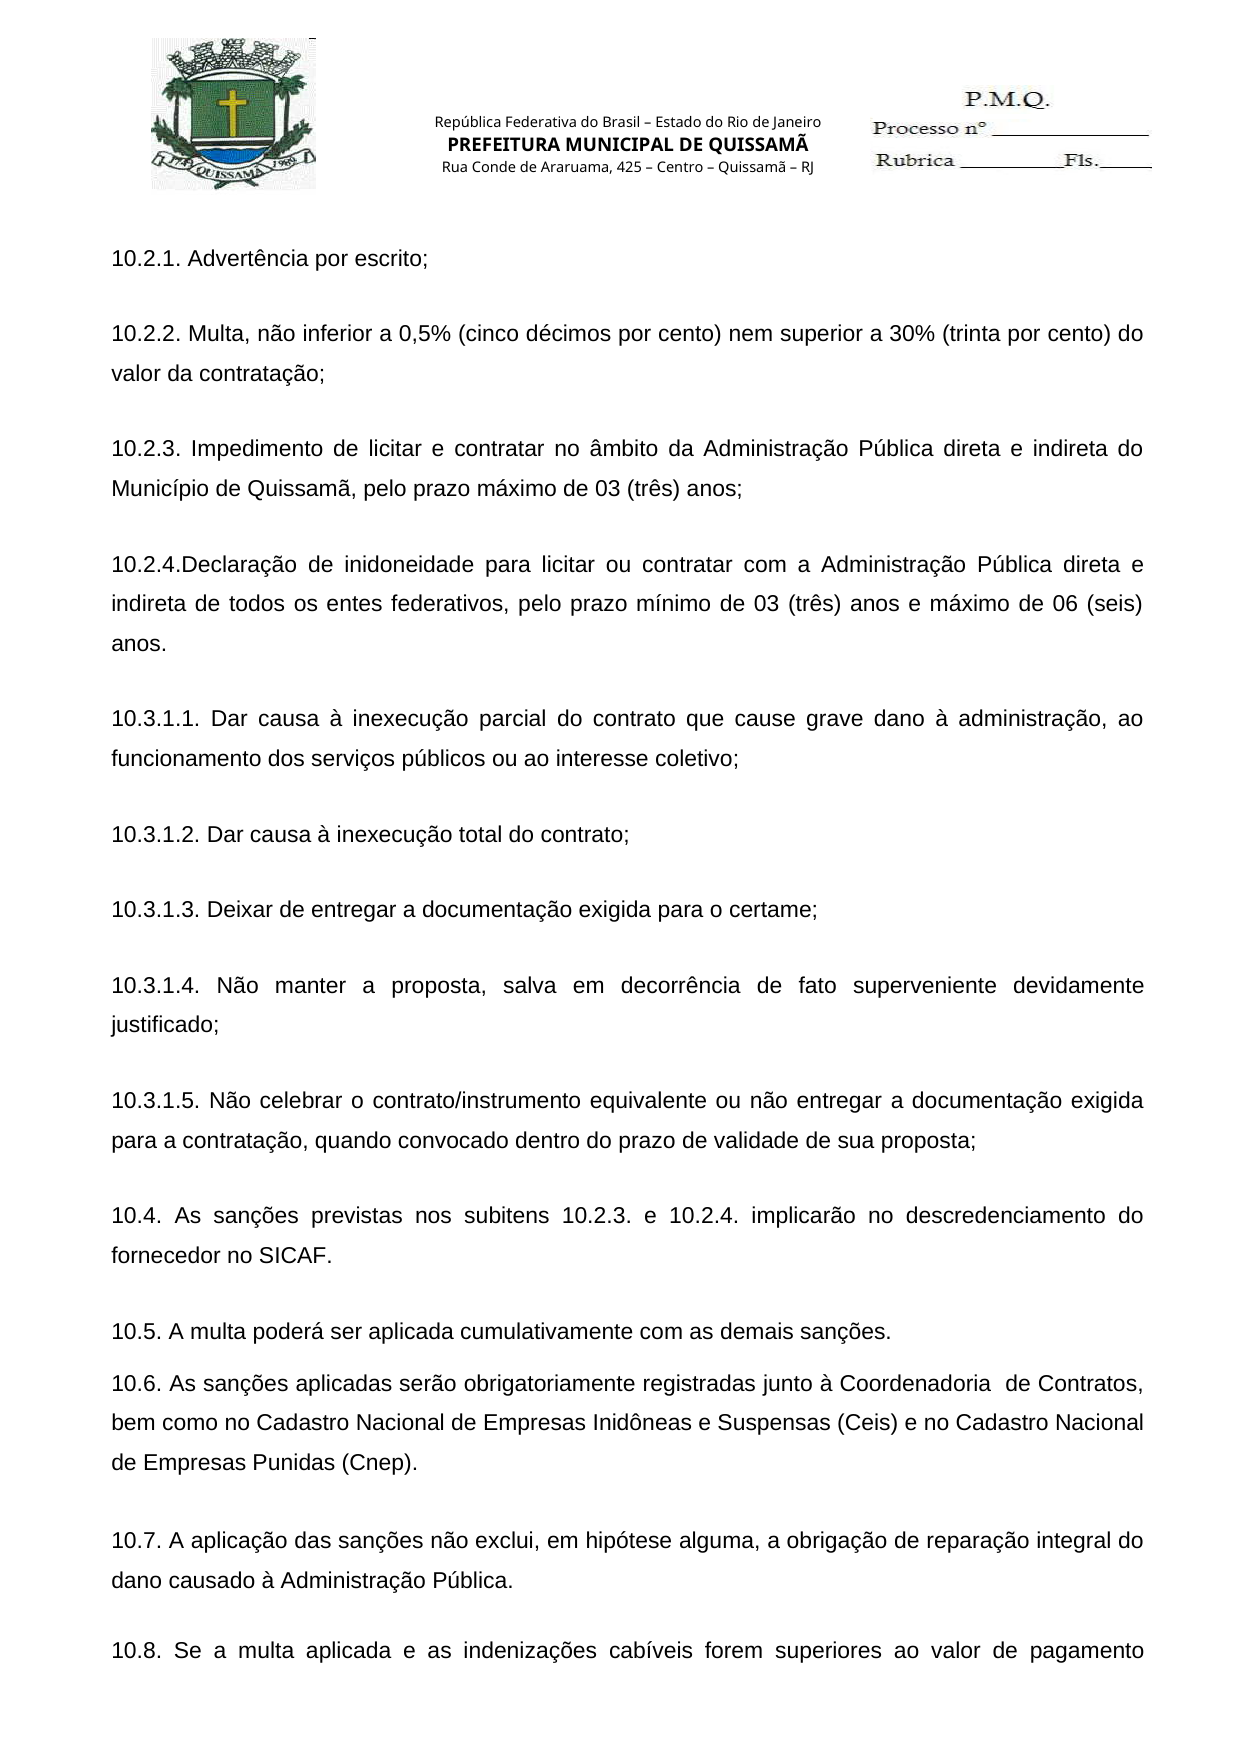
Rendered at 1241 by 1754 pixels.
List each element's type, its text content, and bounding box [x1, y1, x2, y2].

text 10.6. As sanções aplicadas serão obrigatoriamente registradas junto à Coordenadoria de Contratos, bem como no Cadastro Nacional de Empresas Inidôneas e Suspensas (Ceis) e no Cadastro Nacional de Empresas Punidas (Cnep). [111, 1369, 1145, 1475]
text 10.2.4.Declaração de inidoneidade para licitar ou contratar com a Administração Pública direta e indireta de todos os entes federativos, pelo prazo mínimo de 03 (três) anos e máximo de 06 (seis) anos. [111, 551, 1145, 656]
text 10.3.1.3. Deixar de entregar a documentação exigida para o certame; [111, 896, 1145, 923]
text 10.5. A multa poderá ser aplicada cumulativamente com as demais sanções. [111, 1318, 1145, 1344]
text 10.3.1.4. Não manter a proposta, salva em decorrência de fato superveniente devidamente justificado; [111, 972, 1145, 1038]
text 10.2.2. Multa, não inferior a 0,5% (cinco décimos por cento) nem superior a 30% (trinta por cento) do valor da contratação; [111, 320, 1145, 386]
text 10.4. As sanções previstas nos subitens 10.2.3. e 10.2.4. implicarão no descredenciamento do fornecedor no SICAF. [111, 1202, 1145, 1268]
text 10.3.1.1. Dar causa à inexecução parcial do contrato que cause grave dano à administração, ao funcionamento dos serviços públicos ou ao interesse coletivo; [111, 705, 1145, 771]
text 10.2.1. Advertência por escrito; [111, 244, 1145, 271]
text 10.3.1.2. Dar causa à inexecução total do contrato; [111, 821, 1145, 847]
text 10.7. A aplicação das sanções não exclui, em hipótese alguma, a obrigação de reparação integral do dano causado à Administração Pública. [111, 1527, 1145, 1593]
picture [151, 35, 316, 195]
picture [870, 85, 1152, 175]
text 10.3.1.5. Não celebrar o contrato/instrumento equivalente ou não entregar a documentação exigida para a contratação, quando convocado dentro do prazo de validade de sua proposta; [111, 1087, 1145, 1153]
text 10.2.3. Impedimento de licitar e contratar no âmbito da Administração Pública direta e indireta do Município de Quissamã, pelo prazo máximo de 03 (três) anos; [111, 435, 1145, 501]
